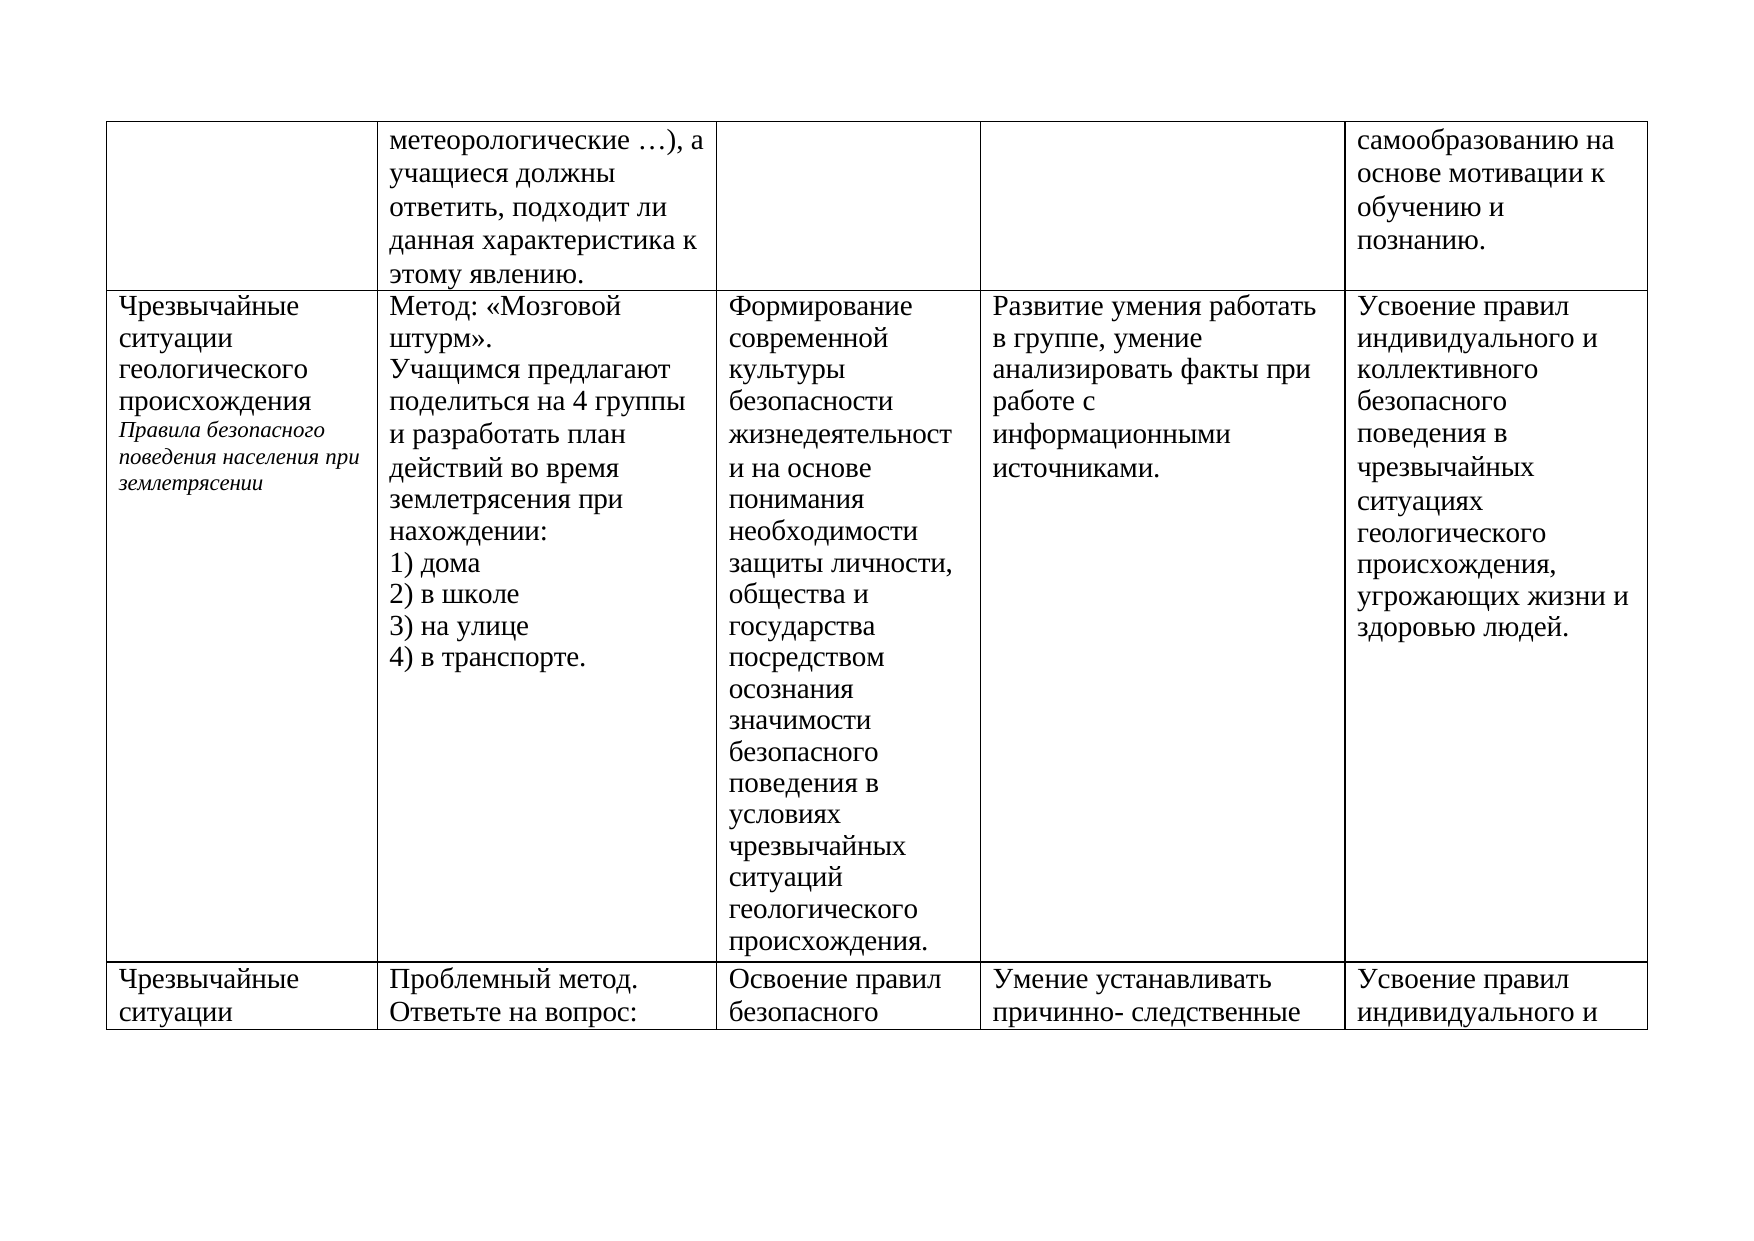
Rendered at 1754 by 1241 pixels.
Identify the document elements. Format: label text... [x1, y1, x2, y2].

table_cell Чрезвычайные ситуации [107, 963, 377, 1028]
table_cell Усвоение правил индивидуального и [1346, 963, 1647, 1028]
table_header [717, 122, 980, 290]
table_cell Усвоение правил индивидуального и коллективного безопасного поведения в чрезвычайных ситуациях геологического происхождения, угрожающих жизни и здоровью людей. [1346, 291, 1647, 961]
table_header самообразованию на основе мотивации к обучению и познанию. [1346, 122, 1647, 290]
table_cell Проблемный метод. Ответьте на вопрос: [378, 963, 716, 1028]
table_cell Освоение правил безопасного [717, 963, 980, 1028]
table_header [981, 122, 1344, 290]
table_header метеорологические …), а учащиеся должны ответить, подходит ли данная характеристика к этому явлению. [378, 122, 716, 290]
table_header [107, 122, 377, 290]
table_cell Чрезвычайные ситуации геологического происхождения Правила безопасного поведения населения при землетрясении [107, 291, 377, 961]
table_cell Формирование современной культуры безопасности жизнедеятельност и на основе понимания необходимости защиты личности, общества и государства посредством осознания значимости безопасного поведения в условиях чрезвычайных ситуаций геологического происхождения. [717, 291, 980, 961]
table_cell Развитие умения работать в группе, умение анализировать факты при работе с информационными источниками. [981, 291, 1344, 961]
table_cell Умение устанавливать причинно- следственные [981, 963, 1344, 1028]
table_cell Метод: «Мозговой штурм». Учащимся предлагают поделиться на 4 группы и разработать план действий во время землетрясения при нахождении: 1) дома 2) в школе 3) на улице 4) в транспорте. [378, 291, 716, 961]
